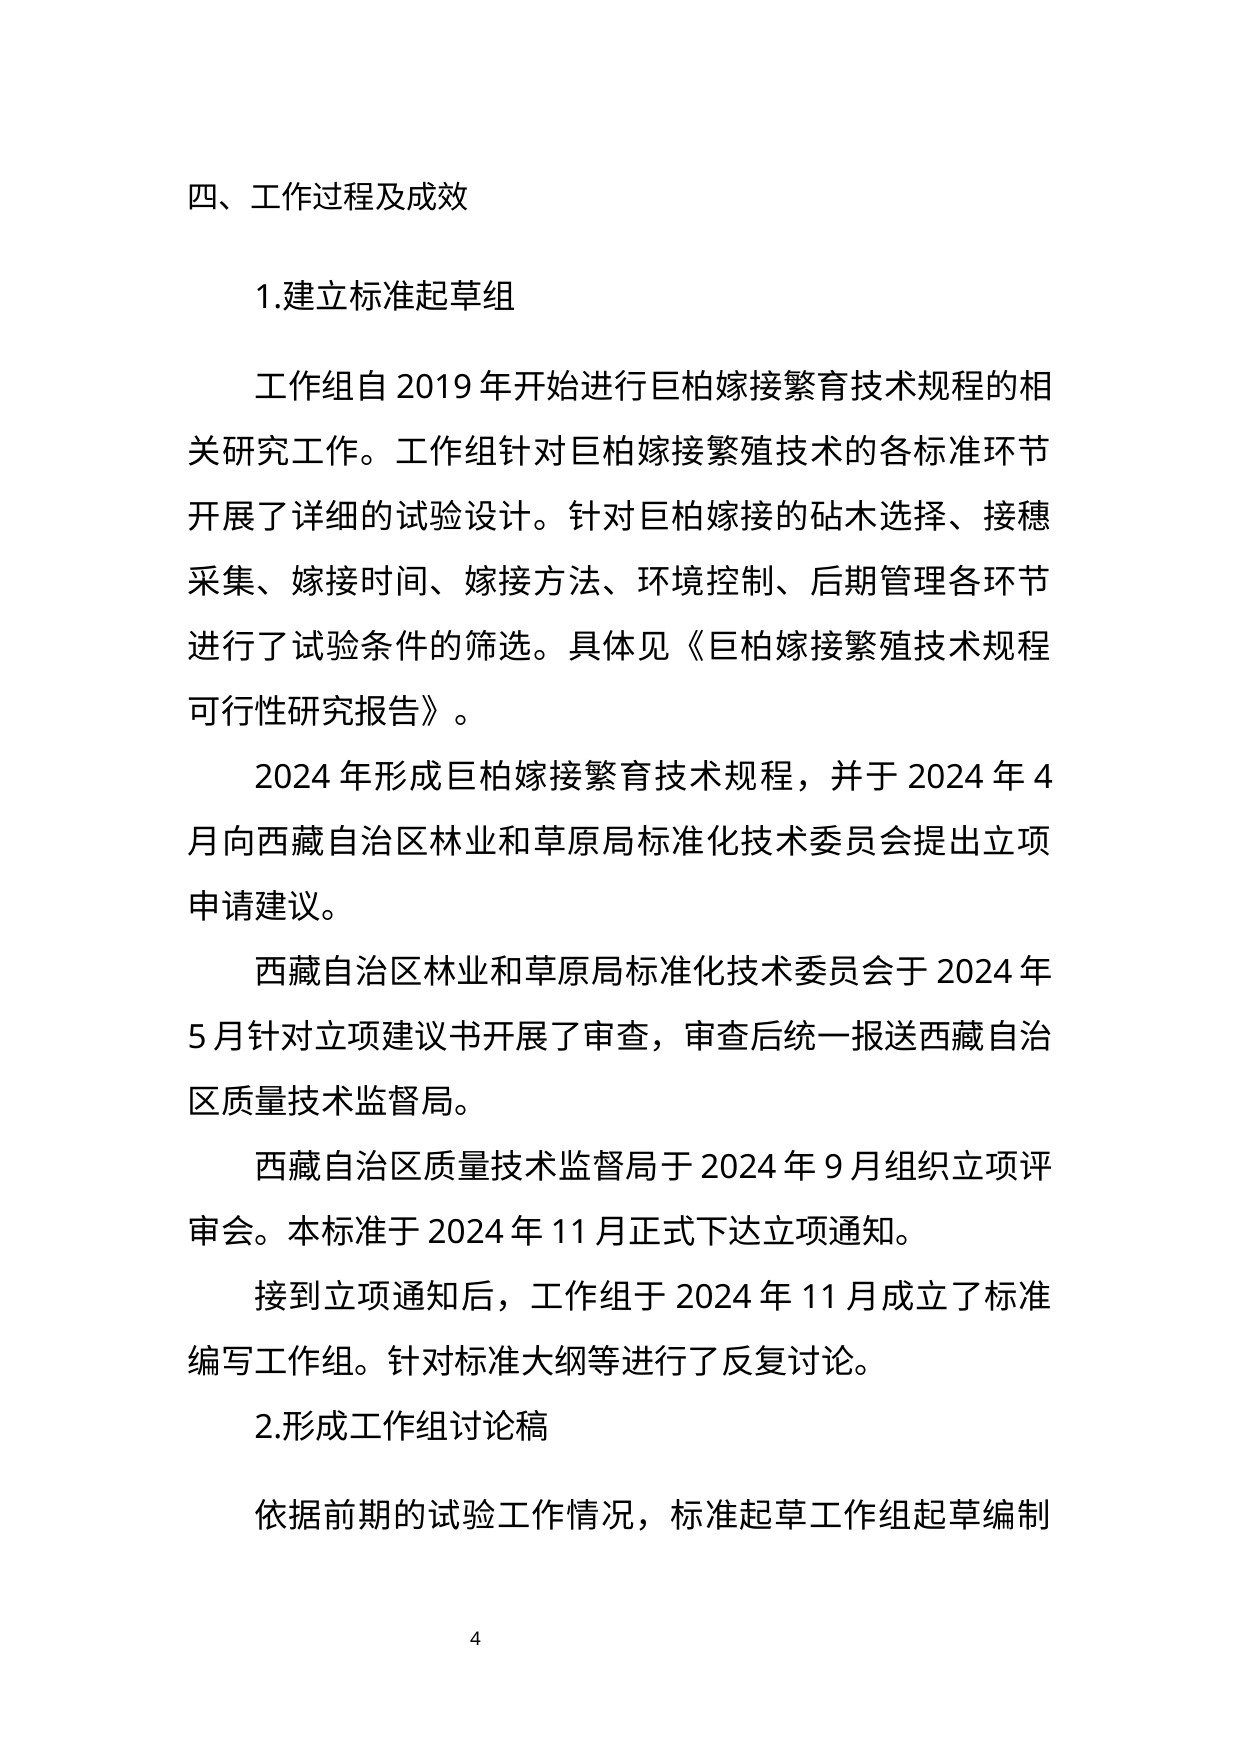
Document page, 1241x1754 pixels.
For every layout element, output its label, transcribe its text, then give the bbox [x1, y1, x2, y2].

text 2.形成工作组讨论稿 [187, 1391, 1053, 1456]
text 西藏自治区质量技术监督局于2024年9月组织立项评审会。本标准于2024年11月正式下达立项通知。 [187, 1131, 1053, 1261]
subtitle 工作过程及成效 [187, 162, 1053, 227]
text 2024年形成巨柏嫁接繁育技术规程，并于2024年4月向西藏自治区林业和草原局标准化技术委员会提出立项申请建议。 [187, 741, 1053, 936]
text 接到立项通知后，工作组于2024年11月成立了标准编写工作组。针对标准大纲等进行了反复讨论。 [187, 1261, 1053, 1391]
text 1.建立标准起草组 [187, 262, 1053, 327]
text 工作组自2019年开始进行巨柏嫁接繁育技术规程的相关研究工作。工作组针对巨柏嫁接繁殖技术的各标准环节开展了详细的试验设计。针对巨柏嫁接的砧木选择、接穗采集、嫁接时间、嫁接方法、环境控制、后期管理各环节进行了试验条件的筛选。具体见《巨柏嫁接繁殖技术规程可行性研究报告》。 [187, 351, 1053, 741]
text 西藏自治区林业和草原局标准化技术委员会于2024年5月针对立项建议书开展了审查，审查后统一报送西藏自治区质量技术监督局。 [187, 936, 1053, 1131]
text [187, 1480, 1053, 1545]
